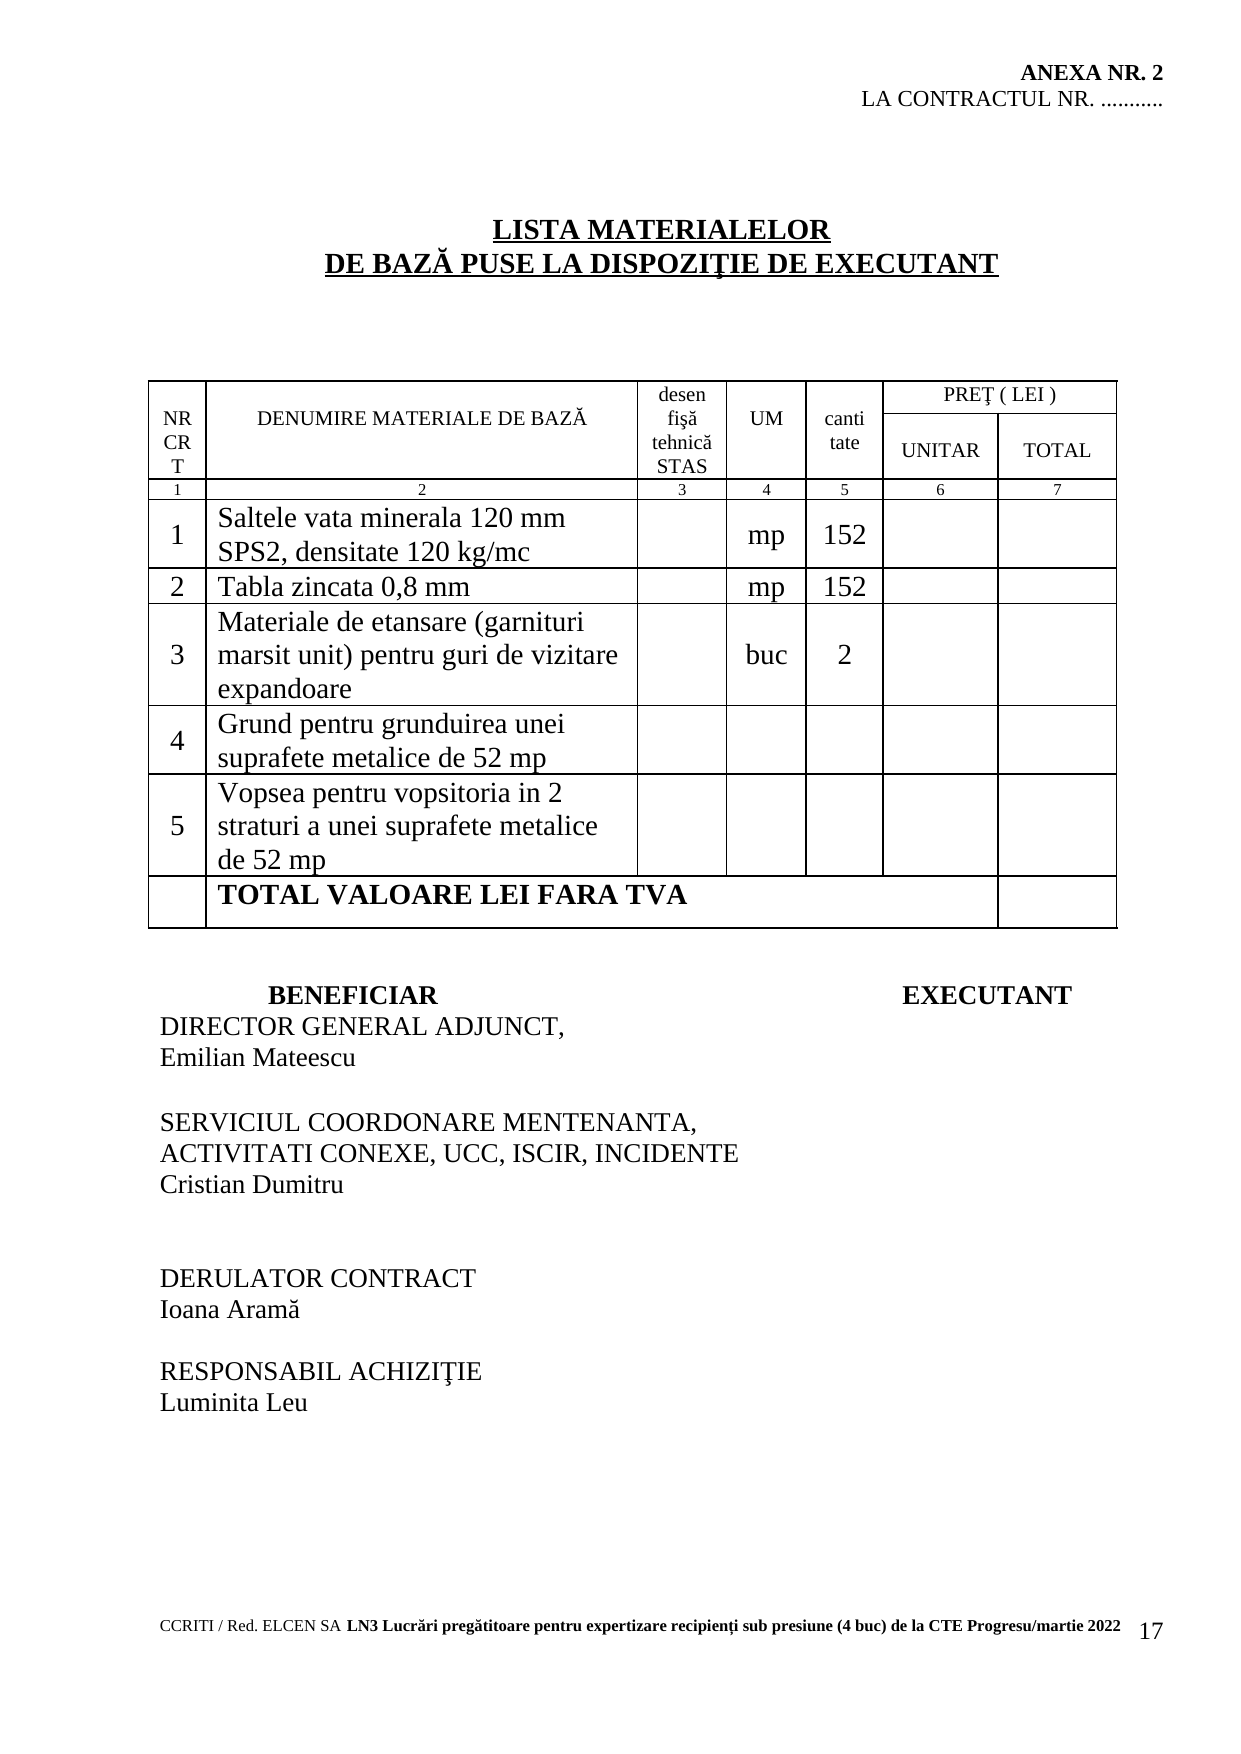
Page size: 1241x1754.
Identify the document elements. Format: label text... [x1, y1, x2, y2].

table_cell Grund pentru grunduirea unei suprafete metalice de 52 mp [207, 706, 637, 773]
table_cell 2 [807, 604, 882, 704]
table_cell UNITAR [884, 414, 997, 478]
table_cell Materiale de etansare (garnituri marsit unit) pentru guri de vizitare expandoare [207, 604, 637, 704]
text Ioana Aramă [159, 1293, 1163, 1324]
table_cell 2 [149, 569, 205, 602]
table_cell 6 [884, 480, 997, 499]
table_cell mp [727, 500, 805, 567]
text Luminita Leu [159, 1386, 1163, 1417]
table_header canti tate [807, 382, 882, 478]
text SERVICIUL COORDONARE MENTENANTA, [159, 1106, 1163, 1137]
table_cell 7 [999, 480, 1116, 499]
table_cell [999, 604, 1116, 704]
text ACTIVITATI CONEXE, UCC, ISCIR, INCIDENTE [159, 1137, 1163, 1168]
table_cell [999, 500, 1116, 567]
table_header DENUMIRE MATERIALE DE BAZĂ [207, 382, 637, 478]
table_cell Vopsea pentru vopsitoria in 2 straturi a unei suprafete metalice de 52 mp [207, 775, 637, 875]
table_cell buc [727, 604, 805, 704]
table_cell Saltele vata minerala 120 mm SPS2, densitate 120 kg/mc [207, 500, 637, 567]
table_cell [807, 775, 882, 875]
table_cell 152 [807, 500, 882, 567]
table_cell [884, 604, 997, 704]
table_cell 5 [807, 480, 882, 499]
table_cell [638, 706, 726, 773]
table_cell 5 [149, 775, 205, 875]
table_cell 1 [149, 480, 205, 499]
table_header UM [727, 382, 805, 478]
text DE BAZĂ PUSE LA DISPOZIŢIE DE EXECUTANT [159, 246, 1163, 279]
table_cell TOTAL [999, 414, 1116, 478]
table_cell [727, 706, 805, 773]
text DERULATOR CONTRACT [159, 1262, 1163, 1293]
table_cell total valoare lei fara TVA [207, 877, 997, 927]
table_cell [807, 706, 882, 773]
table_cell Tabla zincata 0,8 mm [207, 569, 637, 602]
table_cell [884, 569, 997, 602]
table_cell mp [727, 569, 805, 602]
table_cell [727, 775, 805, 875]
table_cell [999, 775, 1116, 875]
table_header PREŢ ( LEI ) [884, 382, 1116, 413]
table_cell 152 [807, 569, 882, 602]
table_cell 4 [149, 706, 205, 773]
table_cell [999, 569, 1116, 602]
text DIRECTOR GENERAL ADJUNCT, [159, 1010, 1163, 1041]
table_cell [638, 604, 726, 704]
table_cell [149, 877, 205, 927]
text BENEFICIAR EXECUTANT [159, 979, 1163, 1010]
table_cell [999, 877, 1116, 927]
table_cell [999, 706, 1116, 773]
table_cell 2 [207, 480, 637, 499]
text Cristian Dumitru [159, 1168, 1163, 1199]
table_cell [884, 775, 997, 875]
table_cell [638, 775, 726, 875]
text Emilian Mateescu [159, 1041, 1163, 1072]
table_header desen fişă tehnică STAS [638, 382, 726, 478]
table_cell [638, 569, 726, 602]
table_cell [884, 706, 997, 773]
text LISTA MATERIALELOR [159, 212, 1163, 246]
table_cell 1 [149, 500, 205, 567]
table_cell [884, 500, 997, 567]
text anexa nr. 2 [159, 59, 1163, 85]
table_cell 4 [727, 480, 805, 499]
table_cell 3 [638, 480, 726, 499]
text RESPONSABIL ACHIZIŢIE [159, 1355, 1163, 1386]
table_cell [638, 500, 726, 567]
table_header NR CRT [149, 382, 205, 478]
text LA CONTRACTUL NR. ........... [159, 85, 1163, 112]
table_cell 3 [149, 604, 205, 704]
